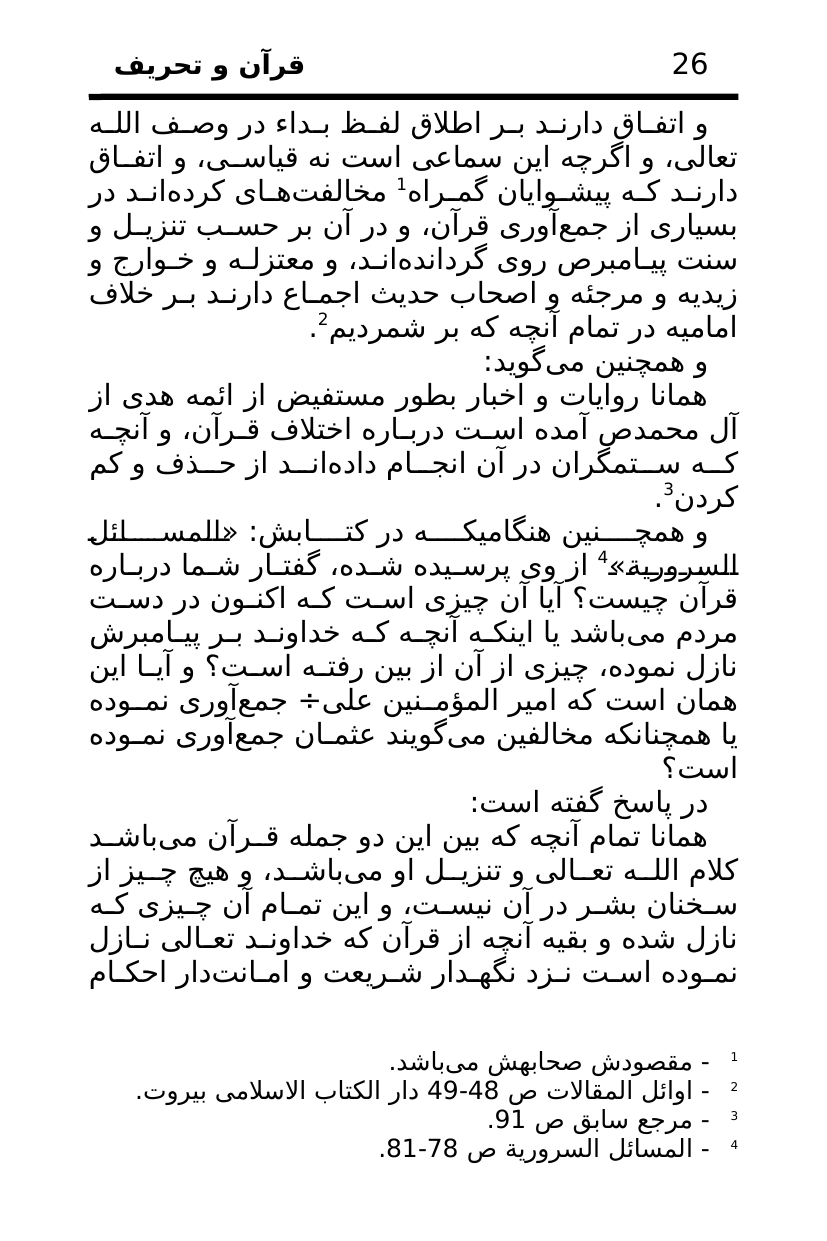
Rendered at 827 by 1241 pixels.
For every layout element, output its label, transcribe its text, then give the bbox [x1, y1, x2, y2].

text ‌و همچنین هنگامیکه در کتابش: «المسائل السروریة» ‌از وی پرسیده شده، گفتار شما درباره قرآن چیست؟ آیا آن چیزی است که اکنون در دست مردم می‌باشد یا اینکه آنچه که خداوند بر پیامبرش نازل نموده، چیزی از آن از بین رفته است؟ و آیا این همان است که امیر المؤمنین علی÷ جمع‌آوری نموده یا همچنانکه مخالفین می‌گویند عثمان جمع‌آوری نموده است؟ [89, 514, 738, 786]
text همانا روایات و اخبار بطور مستفیض از ائمه‌ هدی از آل محمدص آمده است درباره اختلاف قرآن، و آنچه که ستمگران در آن انجام داده‌اند از حذف و کم کردن. [89, 378, 738, 514]
text در پاسخ گفته است: [89, 786, 738, 819]
text و همچنین می‌گوید: [89, 344, 738, 378]
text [89, 819, 738, 989]
text و اتفاق دارند بر اطلاق لفظ بداء در وصف الله تعالی، و اگرچه این سماعی است نه قیاسی، و اتفاق دارند که پیشوایان گمراه مخالفت‌های کرده‌اند در بسیاری از جمع‌آوری قرآن، و در آن بر حسب تنزیل و سنت پیامبرص روی گردانده‌اند، و معتزله و خوارج و زیدیه و مرجئه و اصحاب حدیث اجماع دارند بر خلاف امامیه در تمام آنچه که بر شمردیم. [89, 106, 738, 344]
